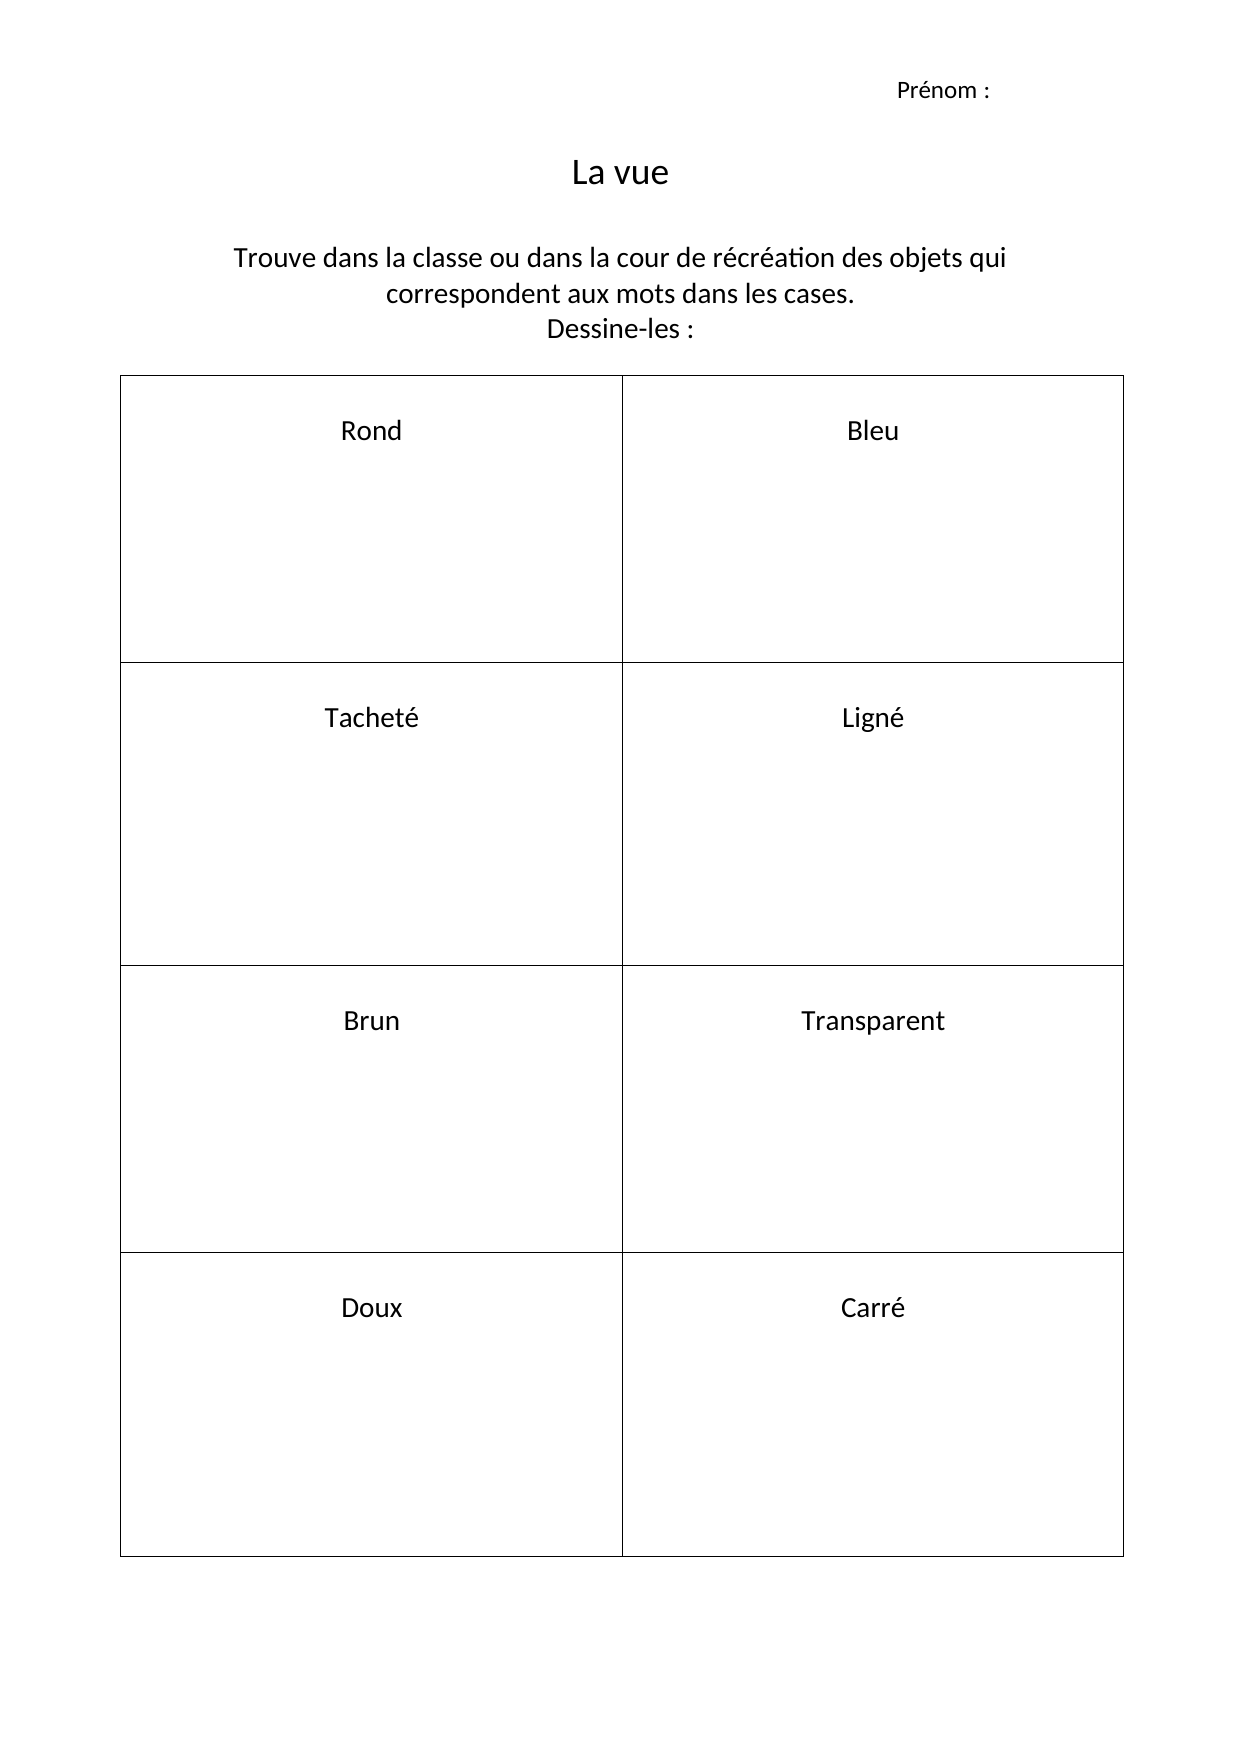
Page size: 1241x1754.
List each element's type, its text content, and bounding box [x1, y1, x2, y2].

table_cell Transparent [623, 966, 1123, 1252]
table_header Bleu [623, 376, 1123, 662]
text Trouve dans la classe ou dans la cour de récréation des objets qui correspondent aux mots dans les cases. [148, 239, 1093, 311]
table_header Rond [121, 376, 622, 662]
table_cell Doux [121, 1253, 622, 1556]
table_cell Carré [623, 1253, 1123, 1556]
text Dessine-les : [148, 311, 1093, 346]
table_cell Tacheté [121, 663, 622, 965]
table_cell Brun [121, 966, 622, 1252]
text La vue [148, 148, 1093, 193]
table_cell Ligné [623, 663, 1123, 965]
